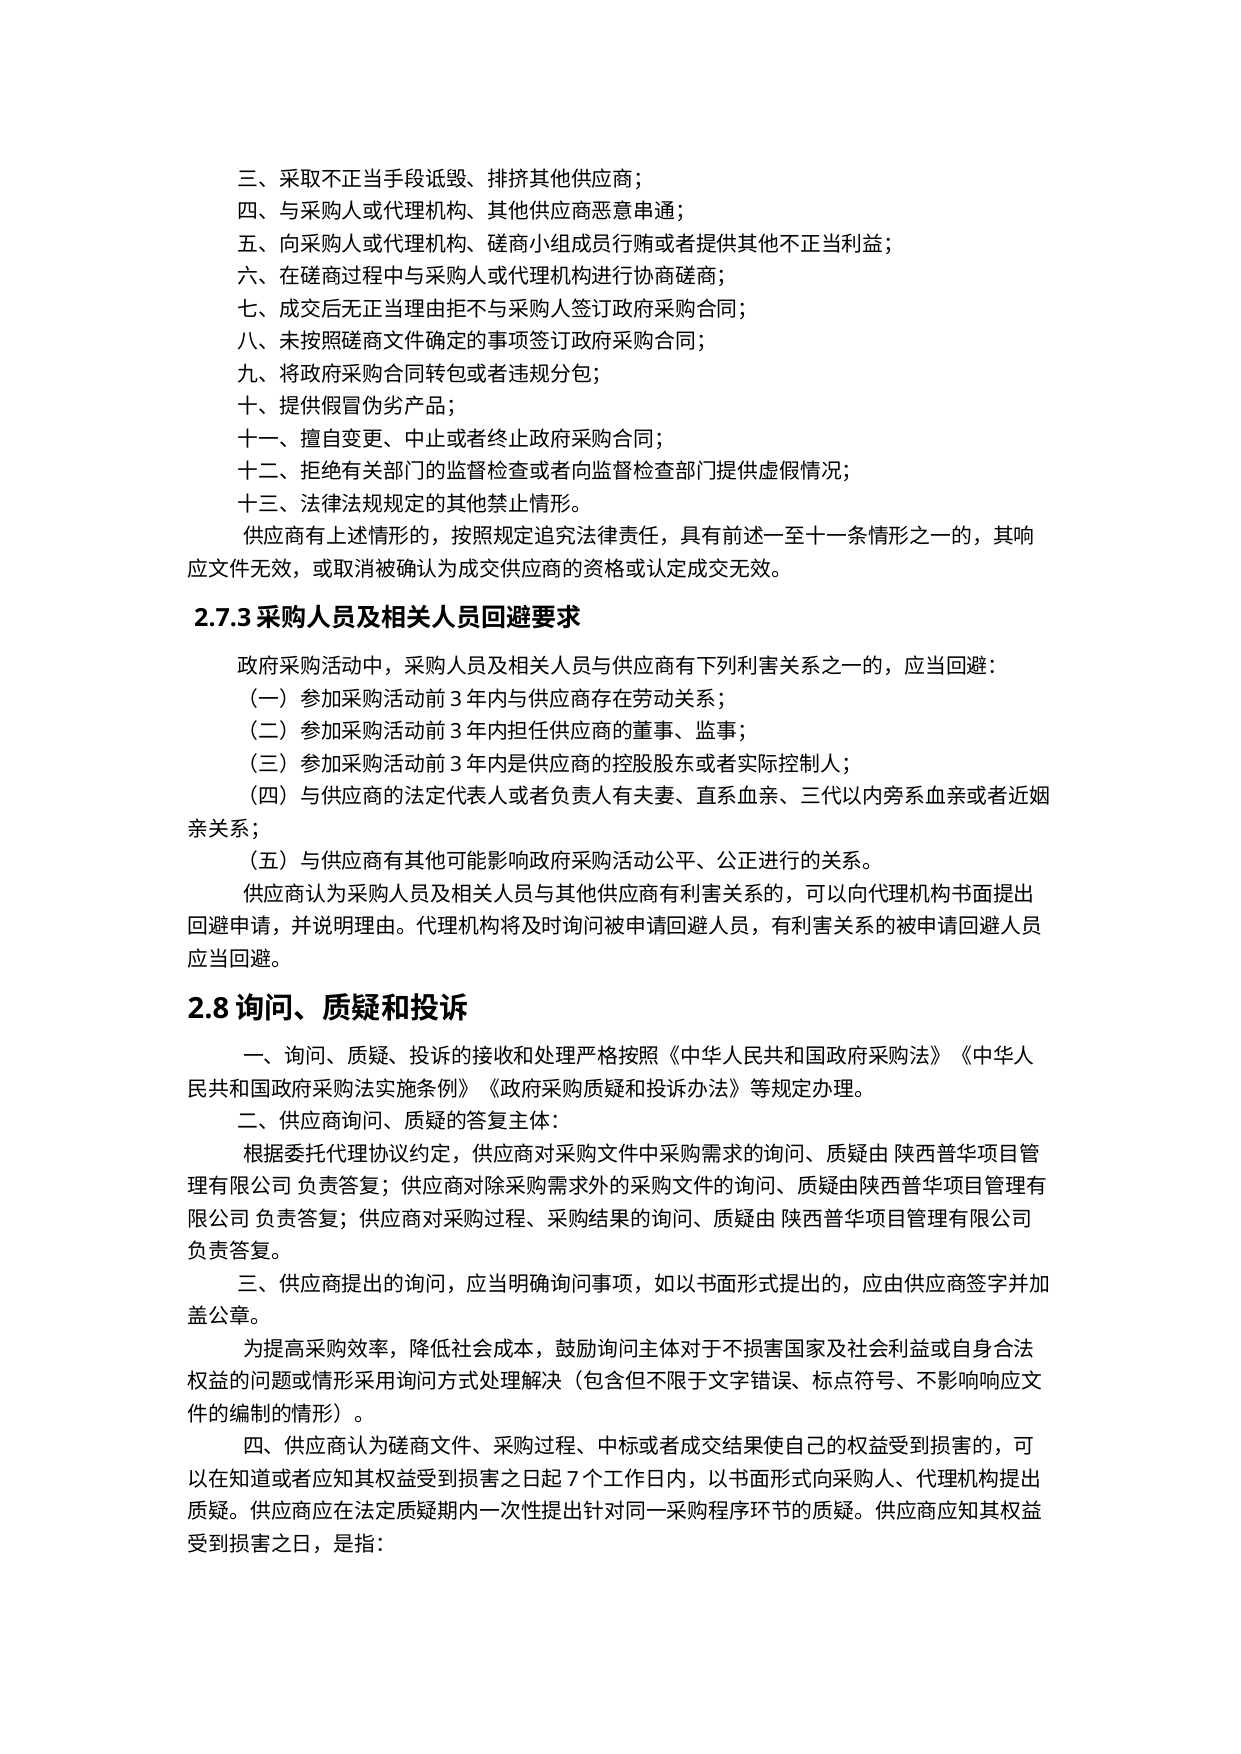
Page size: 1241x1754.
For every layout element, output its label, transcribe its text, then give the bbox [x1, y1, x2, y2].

text 六、在磋商过程中与采购人或代理机构进行协商磋商； [187, 259, 1053, 292]
text 2.8询问、质疑和投诉 [187, 974, 1053, 1039]
text 四、供应商认为磋商文件、采购过程、中标或者成交结果使自己的权益受到损害的，可以在知道或者应知其权益受到损害之日起7个工作日内，以书面形式向采购人、代理机构提出质疑。供应商应在法定质疑期内一次性提出针对同一采购程序环节的质疑。供应商应知其权益受到损害之日，是指： [187, 1429, 1053, 1559]
text 十一、擅自变更、中止或者终止政府采购合同； [187, 422, 1053, 454]
text 根据委托代理协议约定，供应商对采购文件中采购需求的询问、质疑由 陕西普华项目管理有限公司 负责答复；供应商对除采购需求外的采购文件的询问、质疑由陕西普华项目管理有限公司 负责答复；供应商对采购过程、采购结果的询问、质疑由 陕西普华项目管理有限公司 负责答复。 [187, 1137, 1053, 1267]
text 二、供应商询问、质疑的答复主体： [187, 1104, 1053, 1137]
text 政府采购活动中，采购人员及相关人员与供应商有下列利害关系之一的，应当回避： [187, 649, 1053, 682]
text 八、未按照磋商文件确定的事项签订政府采购合同； [187, 324, 1053, 357]
text （五）与供应商有其他可能影响政府采购活动公平、公正进行的关系。 [187, 844, 1053, 877]
text 供应商有上述情形的，按照规定追究法律责任，具有前述一至十一条情形之一的，其响应文件无效，或取消被确认为成交供应商的资格或认定成交无效。 [187, 519, 1053, 584]
text 一、询问、质疑、投诉的接收和处理严格按照《中华人民共和国政府采购法》《中华人民共和国政府采购法实施条例》《政府采购质疑和投诉办法》等规定办理。 [187, 1039, 1053, 1104]
text 十、提供假冒伪劣产品； [187, 389, 1053, 422]
text （三）参加采购活动前3年内是供应商的控股股东或者实际控制人； [187, 747, 1053, 779]
text 十二、拒绝有关部门的监督检查或者向监督检查部门提供虚假情况； [187, 454, 1053, 487]
text 四、与采购人或代理机构、其他供应商恶意串通； [187, 194, 1053, 227]
text （四）与供应商的法定代表人或者负责人有夫妻、直系血亲、三代以内旁系血亲或者近姻亲关系； [187, 779, 1053, 844]
text 三、供应商提出的询问，应当明确询问事项，如以书面形式提出的，应由供应商签字并加盖公章。 [187, 1267, 1053, 1332]
text 七、成交后无正当理由拒不与采购人签订政府采购合同； [187, 292, 1053, 324]
text 三、采取不正当手段诋毁、排挤其他供应商； [187, 162, 1053, 194]
text 供应商认为采购人员及相关人员与其他供应商有利害关系的，可以向代理机构书面提出回避申请，并说明理由。代理机构将及时询问被申请回避人员，有利害关系的被申请回避人员应当回避。 [187, 877, 1053, 974]
text （二）参加采购活动前3年内担任供应商的董事、监事； [187, 714, 1053, 747]
text （一）参加采购活动前3年内与供应商存在劳动关系； [187, 682, 1053, 714]
text 九、将政府采购合同转包或者违规分包； [187, 357, 1053, 389]
text 2.7.3采购人员及相关人员回避要求 [187, 584, 1053, 649]
text 五、向采购人或代理机构、磋商小组成员行贿或者提供其他不正当利益； [187, 227, 1053, 259]
text 十三、法律法规规定的其他禁止情形。 [187, 487, 1053, 519]
text 为提高采购效率，降低社会成本，鼓励询问主体对于不损害国家及社会利益或自身合法权益的问题或情形采用询问方式处理解决（包含但不限于文字错误、标点符号、不影响响应文件的编制的情形）。 [187, 1332, 1053, 1429]
